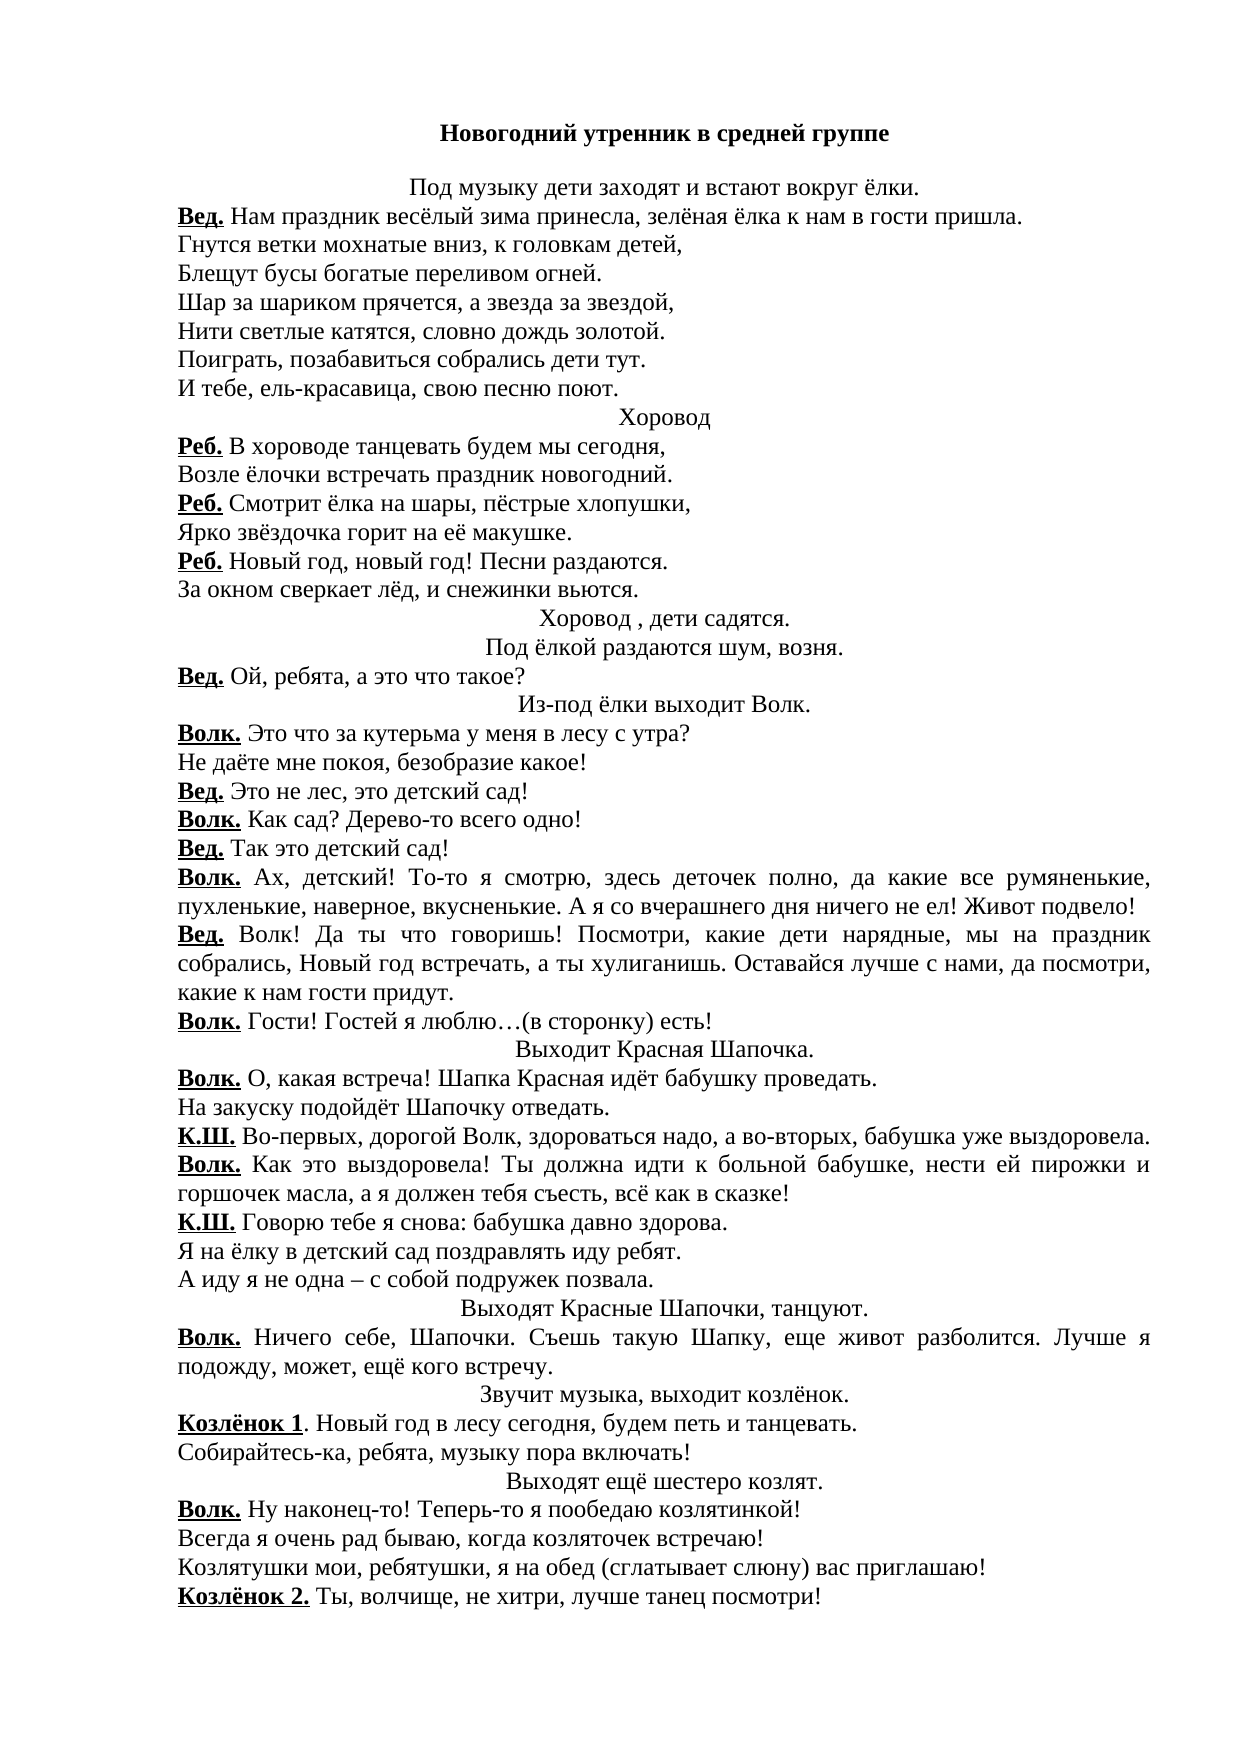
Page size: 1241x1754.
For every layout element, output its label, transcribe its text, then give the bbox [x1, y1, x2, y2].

text Волк. Это что за кутерьма у меня в лесу с утра? [177, 718, 1152, 747]
text Не даёте мне покоя, безобразие какое! [177, 747, 1152, 776]
text Поиграть, позабавиться собрались дети тут. [177, 344, 1152, 373]
text Вед. Так это детский сад! [177, 833, 1152, 862]
text Волк. Ничего себе, Шапочки. Съешь такую Шапку, еще живот разболится. Лучше я подожду, может, ещё кого встречу. [177, 1322, 1152, 1379]
text Хоровод [177, 402, 1152, 431]
text Под ёлкой раздаются шум, возня. [177, 632, 1152, 661]
text К.Ш. Во-первых, дорогой Волк, здороваться надо, а во-вторых, бабушка уже выздоровела. [177, 1121, 1152, 1149]
text Блещут бусы богатые переливом огней. [177, 258, 1152, 287]
text Всегда я очень рад бываю, когда козляточек встречаю! [177, 1523, 1152, 1552]
text Ярко звёздочка горит на её макушке. [177, 517, 1152, 546]
text Реб. В хороводе танцевать будем мы сегодня, [177, 431, 1152, 459]
text Козлёнок 2. Ты, волчище, не хитри, лучше танец посмотри! [177, 1581, 1152, 1609]
text А иду я не одна – с собой подружек позвала. [177, 1264, 1152, 1293]
text Волк. Ну наконец-то! Теперь-то я пообедаю козлятинкой! [177, 1494, 1152, 1523]
text Шар за шариком прячется, а звезда за звездой, [177, 287, 1152, 316]
text Вед. Нам праздник весёлый зима принесла, зелёная ёлка к нам в гости пришла. [177, 201, 1152, 229]
text Выходит Красная Шапочка. [177, 1034, 1152, 1063]
text Я на ёлку в детский сад поздравлять иду ребят. [177, 1236, 1152, 1264]
text Выходят ещё шестеро козлят. [177, 1466, 1152, 1494]
text Волк. Гости! Гостей я люблю…(в сторонку) есть! [177, 1006, 1152, 1034]
text Козлятушки мои, ребятушки, я на обед (сглатывает слюну) вас приглашаю! [177, 1552, 1152, 1581]
text Звучит музыка, выходит козлёнок. [177, 1379, 1152, 1408]
text Из-под ёлки выходит Волк. [177, 689, 1152, 718]
text Вед. Волк! Да ты что говоришь! Посмотри, какие дети нарядные, мы на праздник собрались, Новый год встречать, а ты хулиганишь. Оставайся лучше с нами, да посмотри, какие к нам гости придут. [177, 919, 1152, 1006]
text Волк. Как сад? Дерево-то всего одно! [177, 804, 1152, 833]
text К.Ш. Говорю тебе я снова: бабушка давно здорова. [177, 1207, 1152, 1236]
text Вед. Ой, ребята, а это что такое? [177, 661, 1152, 689]
text Реб. Смотрит ёлка на шары, пёстрые хлопушки, [177, 488, 1152, 517]
text Волк. Ах, детский! То-то я смотрю, здесь деточек полно, да какие все румяненькие, пухленькие, наверное, вкусненькие. А я со вчерашнего дня ничего не ел! Живот подвело! [177, 862, 1152, 919]
text И тебе, ель-красавица, свою песню поют. [177, 373, 1152, 402]
text Гнутся ветки мохнатые вниз, к головкам детей, [177, 229, 1152, 258]
text Реб. Новый год, новый год! Песни раздаются. [177, 546, 1152, 574]
text За окном сверкает лёд, и снежинки вьются. [177, 574, 1152, 603]
text Под музыку дети заходят и встают вокруг ёлки. [177, 172, 1152, 201]
text Выходят Красные Шапочки, танцуют. [177, 1293, 1152, 1322]
text На закуску подойдёт Шапочку отведать. [177, 1092, 1152, 1121]
text Вед. Это не лес, это детский сад! [177, 776, 1152, 804]
text Собирайтесь-ка, ребята, музыку пора включать! [177, 1437, 1152, 1466]
text Волк. О, какая встреча! Шапка Красная идёт бабушку проведать. [177, 1063, 1152, 1092]
text Возле ёлочки встречать праздник новогодний. [177, 459, 1152, 488]
text Козлёнок 1. Новый год в лесу сегодня, будем петь и танцевать. [177, 1408, 1152, 1437]
text Хоровод , дети садятся. [177, 603, 1152, 632]
text Новогодний утренник в средней группе [177, 118, 1152, 147]
text Нити светлые катятся, словно дождь золотой. [177, 316, 1152, 344]
text Волк. Как это выздоровела! Ты должна идти к больной бабушке, нести ей пирожки и горшочек масла, а я должен тебя съесть, всё как в сказке! [177, 1149, 1152, 1207]
